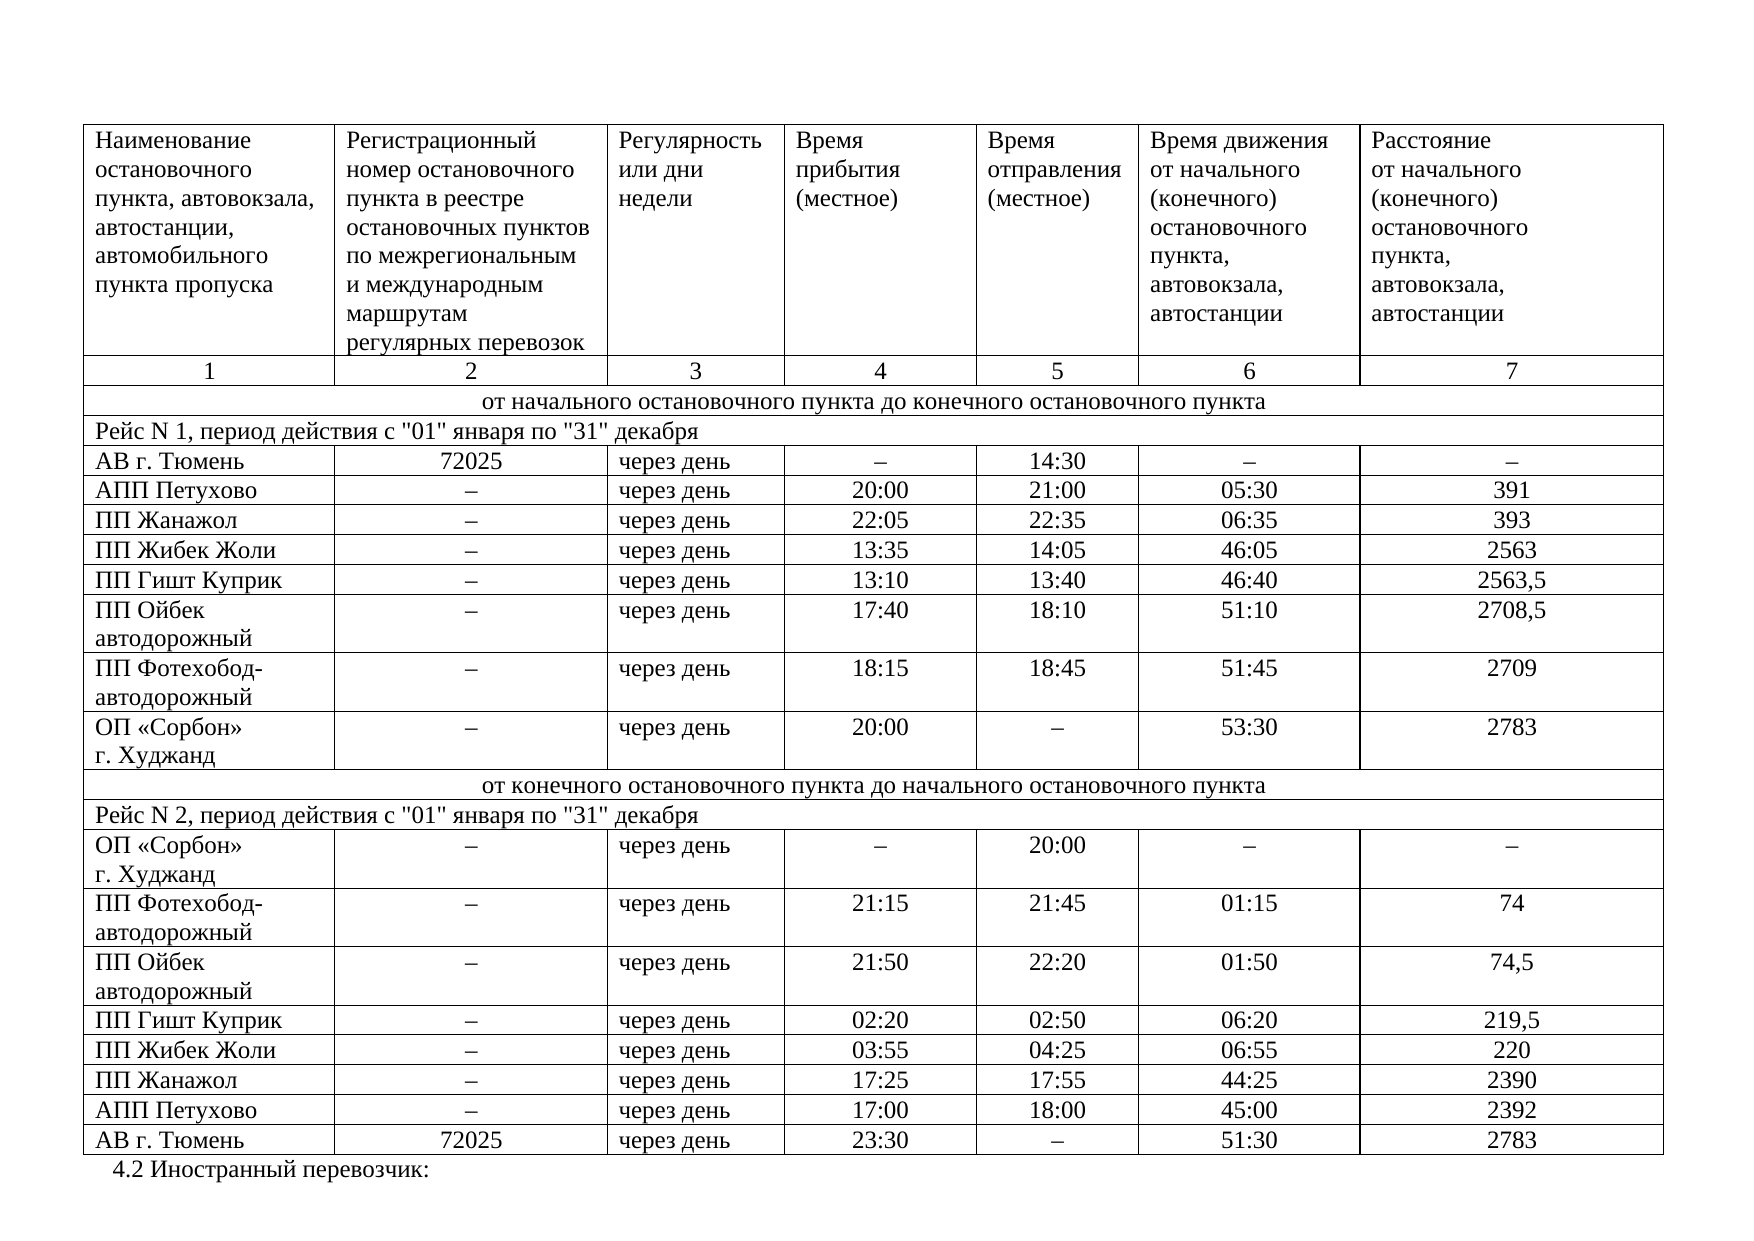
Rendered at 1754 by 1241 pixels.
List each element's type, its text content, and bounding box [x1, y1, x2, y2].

table_cell ПП Жибек Жоли [84, 1035, 334, 1064]
table_cell – [335, 535, 607, 564]
table_cell 17:00 [785, 1095, 976, 1124]
table_cell ПП Фотехобод-автодорожный [84, 889, 334, 946]
table_cell 1 [84, 356, 334, 385]
table_cell 05:30 [1139, 476, 1359, 504]
table_cell через день [608, 1125, 784, 1153]
table_cell через день [608, 595, 784, 652]
table_cell 06:20 [1139, 1006, 1359, 1034]
table_cell – [335, 653, 607, 711]
table_cell 02:50 [977, 1006, 1138, 1034]
table_cell 17:25 [785, 1065, 976, 1094]
table_cell – [1361, 830, 1663, 887]
table_cell – [335, 1035, 607, 1064]
table_cell 21:00 [977, 476, 1138, 504]
table_cell – [335, 565, 607, 594]
table_cell 45:00 [1139, 1095, 1359, 1124]
table_cell ПП Фотехобод-автодорожный [84, 653, 334, 711]
table_header Время прибытия (местное) [785, 125, 976, 355]
table_cell через день [608, 1006, 784, 1034]
table_cell – [977, 1125, 1138, 1153]
table_cell через день [608, 565, 784, 594]
table_cell через день [608, 446, 784, 474]
table_cell – [1139, 446, 1359, 474]
table_cell через день [608, 947, 784, 1004]
table_cell 22:20 [977, 947, 1138, 1004]
table_cell 23:30 [785, 1125, 976, 1153]
table_cell – [335, 505, 607, 534]
table_cell 51:45 [1139, 653, 1359, 711]
table_cell 21:15 [785, 889, 976, 946]
table_cell – [785, 830, 976, 887]
table_cell ПП Жанажол [84, 1065, 334, 1094]
table_cell 5 [977, 356, 1138, 385]
table_cell 02:20 [785, 1006, 976, 1034]
table_cell 03:55 [785, 1035, 976, 1064]
table_cell – [1361, 446, 1663, 474]
table_cell 2709 [1361, 653, 1663, 711]
table_header Регулярность или дни недели [608, 125, 784, 355]
table_cell АВ г. Тюмень [84, 1125, 334, 1153]
table_cell Рейс N 2, период действия с "01" января по "31" декабря [84, 800, 1663, 829]
table_cell через день [608, 653, 784, 711]
table_cell 06:55 [1139, 1035, 1359, 1064]
table_cell – [335, 476, 607, 504]
table_cell 20:00 [785, 476, 976, 504]
table_cell через день [608, 535, 784, 564]
table_cell 14:05 [977, 535, 1138, 564]
table_cell 14:30 [977, 446, 1138, 474]
table_cell 6 [1139, 356, 1359, 385]
table_cell – [335, 1095, 607, 1124]
table_cell 391 [1361, 476, 1663, 504]
table_cell АПП Петухово [84, 1095, 334, 1124]
table_header Наименование остановочного пункта, автовокзала, автостанции, автомобильного пункта пропуска [84, 125, 334, 355]
table_cell 21:50 [785, 947, 976, 1004]
table_cell ПП Ойбек автодорожный [84, 595, 334, 652]
table_cell – [977, 712, 1138, 769]
table_cell через день [608, 889, 784, 946]
table_cell 17:40 [785, 595, 976, 652]
table_cell через день [608, 830, 784, 887]
table_cell – [335, 1006, 607, 1034]
table_cell 20:00 [977, 830, 1138, 887]
table_cell 04:25 [977, 1035, 1138, 1064]
table_cell 06:35 [1139, 505, 1359, 534]
table_cell – [335, 889, 607, 946]
table_cell 51:10 [1139, 595, 1359, 652]
table_header Время движения от начального (конечного) остановочного пункта, автовокзала, автостанции [1139, 125, 1359, 355]
table_cell – [335, 947, 607, 1004]
table_cell 22:05 [785, 505, 976, 534]
table_cell 01:15 [1139, 889, 1359, 946]
table_cell 72025 [335, 1125, 607, 1153]
table_cell 18:15 [785, 653, 976, 711]
table_cell ОП «Сорбон» г. Худжанд [84, 830, 334, 887]
table_header Расстояние от начального (конечного) остановочного пункта, автовокзала, автостанции [1361, 125, 1663, 355]
table_cell 18:45 [977, 653, 1138, 711]
table_cell через день [608, 1035, 784, 1064]
table_cell ПП Жанажол [84, 505, 334, 534]
table_cell 393 [1361, 505, 1663, 534]
table_cell 51:30 [1139, 1125, 1359, 1153]
table_cell ПП Гишт Куприк [84, 1006, 334, 1034]
table_cell 2783 [1361, 1125, 1663, 1153]
table_cell 17:55 [977, 1065, 1138, 1094]
table_cell – [335, 712, 607, 769]
table_cell 2392 [1361, 1095, 1663, 1124]
table_cell 7 [1361, 356, 1663, 385]
table_cell через день [608, 476, 784, 504]
table_cell 01:50 [1139, 947, 1359, 1004]
table_cell 18:00 [977, 1095, 1138, 1124]
table_cell 21:45 [977, 889, 1138, 946]
table_cell – [335, 830, 607, 887]
table_cell – [335, 1065, 607, 1094]
table_cell 74 [1361, 889, 1663, 946]
table_cell 2783 [1361, 712, 1663, 769]
table_cell 4 [785, 356, 976, 385]
table_cell АВ г. Тюмень [84, 446, 334, 474]
text 4.2 Иностранный перевозчик: [112, 135, 1695, 1183]
table_cell через день [608, 712, 784, 769]
table_cell 2708,5 [1361, 595, 1663, 652]
table_header Время отправления (местное) [977, 125, 1138, 355]
table_cell – [1139, 830, 1359, 887]
table_cell 2390 [1361, 1065, 1663, 1094]
table_cell 44:25 [1139, 1065, 1359, 1094]
table_cell через день [608, 1065, 784, 1094]
table_cell 22:35 [977, 505, 1138, 534]
table_cell от конечного остановочного пункта до начального остановочного пункта [84, 770, 1663, 799]
table_cell 13:10 [785, 565, 976, 594]
table_cell – [335, 595, 607, 652]
table_cell 2 [335, 356, 607, 385]
table_cell 13:35 [785, 535, 976, 564]
table_cell ОП «Сорбон» г. Худжанд [84, 712, 334, 769]
table_cell через день [608, 1095, 784, 1124]
table_cell АПП Петухово [84, 476, 334, 504]
table_cell – [785, 446, 976, 474]
table_cell через день [608, 505, 784, 534]
table_cell 13:40 [977, 565, 1138, 594]
table_header Регистрационный номер остановочного пункта в реестре остановочных пунктов по межрегиональным и международным маршрутам регулярных перевозок [335, 125, 607, 355]
table_cell ПП Жибек Жоли [84, 535, 334, 564]
table_cell 220 [1361, 1035, 1663, 1064]
table_cell 46:40 [1139, 565, 1359, 594]
table_cell 2563 [1361, 535, 1663, 564]
table_cell 53:30 [1139, 712, 1359, 769]
table_cell 46:05 [1139, 535, 1359, 564]
table_cell ПП Гишт Куприк [84, 565, 334, 594]
table_cell 74,5 [1361, 947, 1663, 1004]
table_cell ПП Ойбек автодорожный [84, 947, 334, 1004]
table_cell 20:00 [785, 712, 976, 769]
table_cell 72025 [335, 446, 607, 474]
table_cell Рейс N 1, период действия с "01" января по "31" декабря [84, 416, 1663, 445]
table_cell 2563,5 [1361, 565, 1663, 594]
table_cell от начального остановочного пункта до конечного остановочного пункта [84, 386, 1663, 415]
table_cell 18:10 [977, 595, 1138, 652]
table_cell 219,5 [1361, 1006, 1663, 1034]
table_cell 3 [608, 356, 784, 385]
